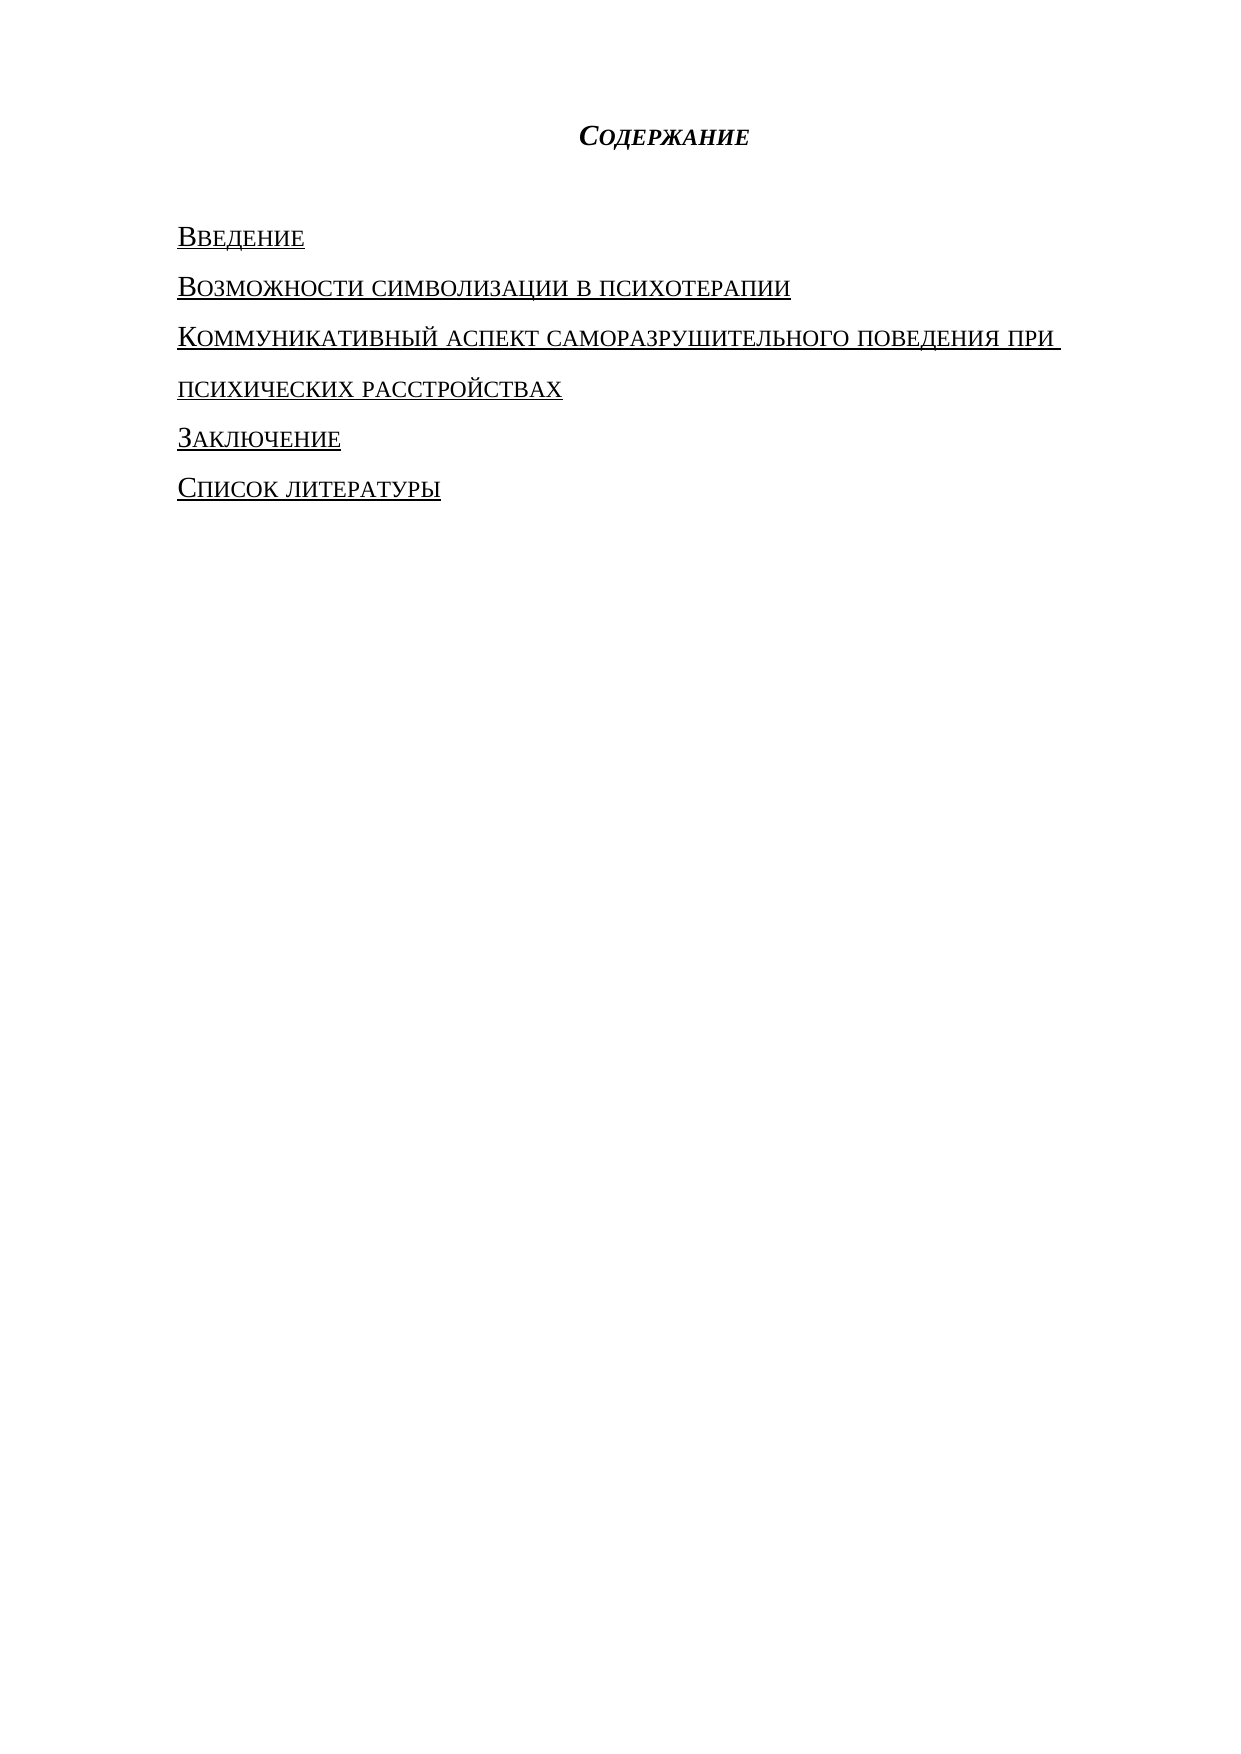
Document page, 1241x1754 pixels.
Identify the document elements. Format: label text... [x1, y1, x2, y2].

text Введение [177, 219, 1152, 252]
text Возможности символизации в психотерапии [177, 269, 1152, 303]
text Коммуникативный аспект саморазрушительного поведения при психических расстройствах [177, 319, 1152, 403]
text Список литературы [177, 470, 1152, 504]
text Заключение [177, 420, 1152, 453]
text Содержание [177, 118, 1152, 152]
